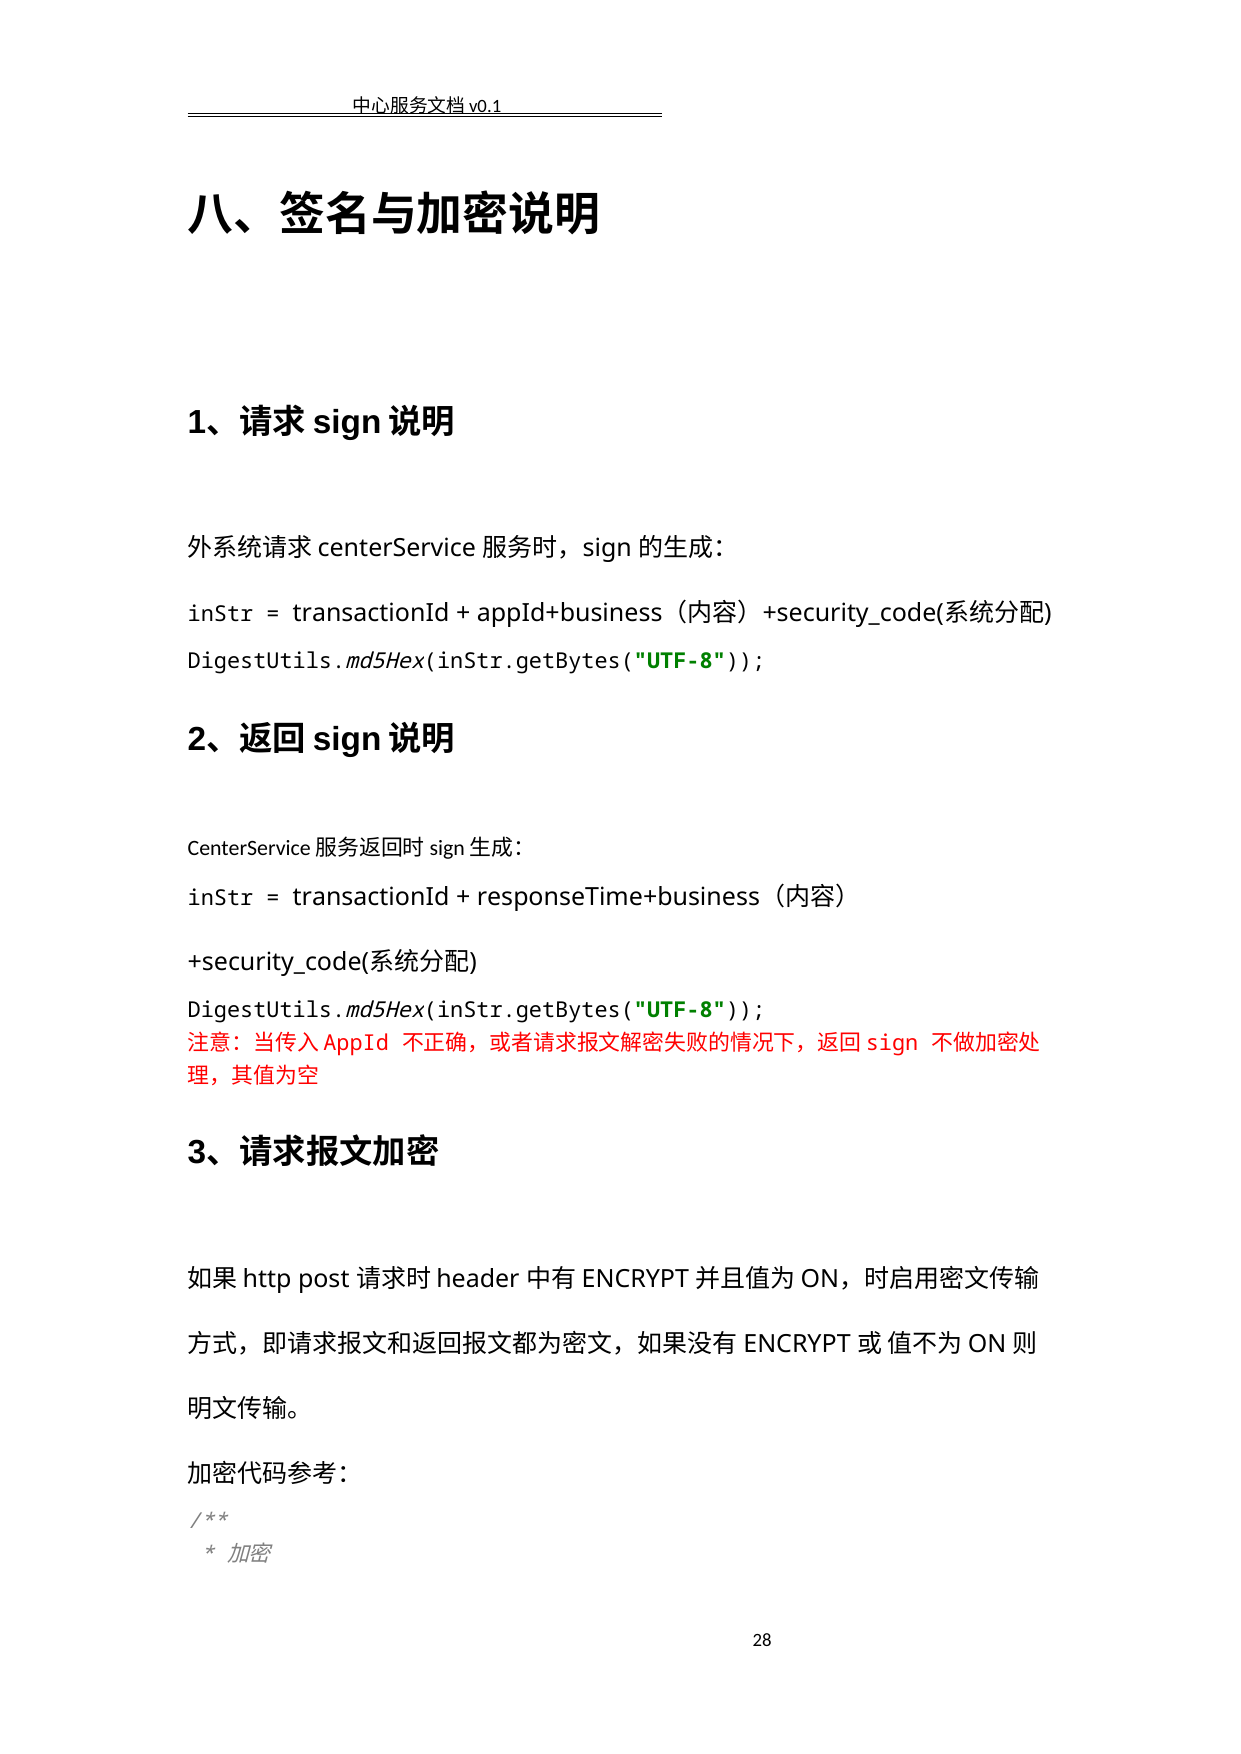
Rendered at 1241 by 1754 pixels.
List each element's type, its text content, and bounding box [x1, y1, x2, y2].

subtitle 请求报文加密 [187, 1117, 1053, 1182]
text inStr = transactionId + appId+business（内容）+security_code(系统分配) DigestUtils.md5Hex(inStr.getBytes("UTF-8")); [187, 578, 1053, 676]
text 加密代码参考： [187, 1439, 1053, 1504]
text 外系统请求centerService 服务时，sign 的生成： [187, 513, 1053, 578]
text 如果http post 请求时header 中有 ENCRYPT 并且值为ON，时启用密文传输方式，即请求报文和返回报文都为密文，如果没有 ENCRYPT 或 值不为ON 则明文传输。 [187, 1244, 1053, 1439]
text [187, 1504, 1053, 1569]
list CenterService服务返回时 sign生成： [187, 830, 1053, 862]
text 注意：当传入AppId 不正确，或者请求报文解密失败的情况下，返回sign 不做加密处理，其值为空 [187, 1025, 1053, 1090]
subtitle 返回sign说明 [187, 703, 1053, 768]
subtitle 签名与加密说明 [187, 162, 1053, 259]
subtitle 请求sign说明 [187, 387, 1053, 452]
text DigestUtils.md5Hex(inStr.getBytes("UTF-8")); [187, 992, 1053, 1025]
text inStr = transactionId + responseTime+business（内容）+security_code(系统分配) [187, 862, 1053, 992]
